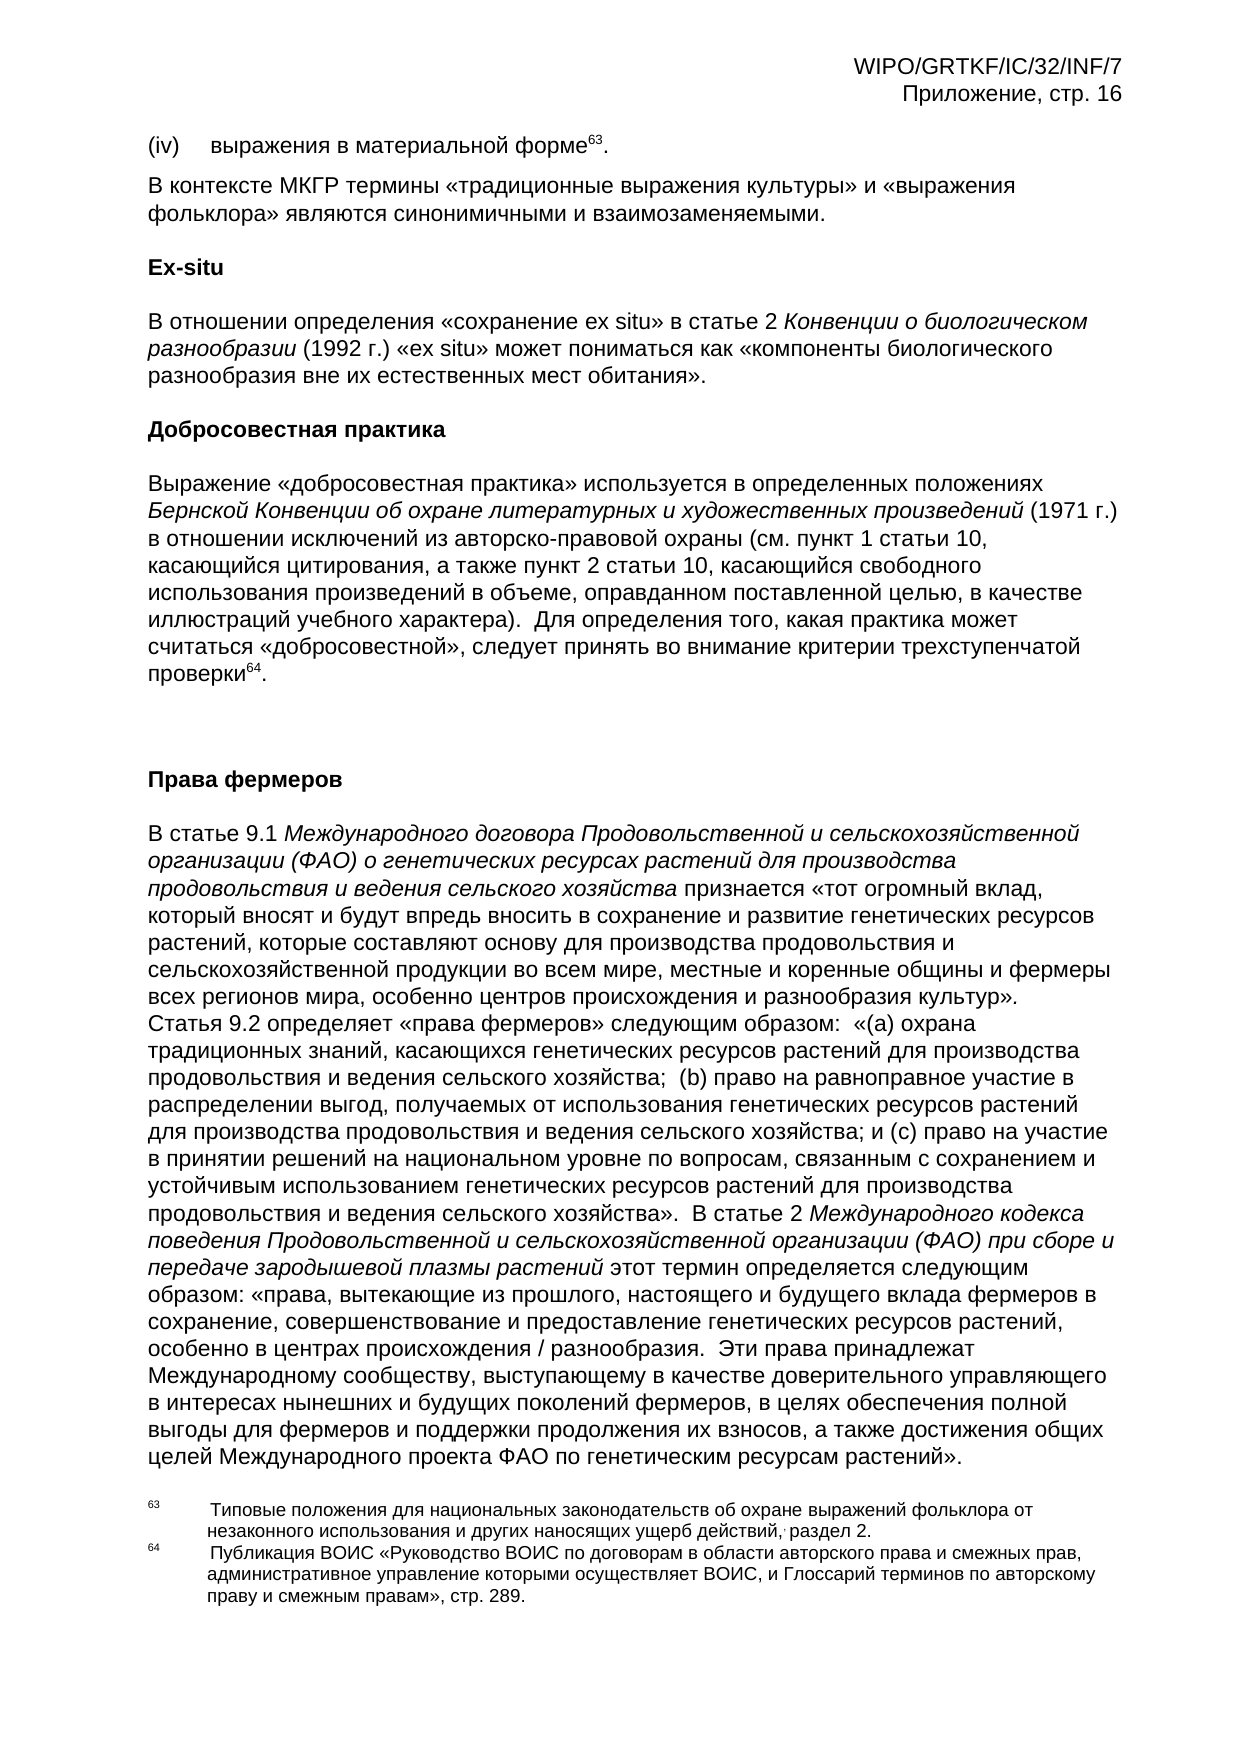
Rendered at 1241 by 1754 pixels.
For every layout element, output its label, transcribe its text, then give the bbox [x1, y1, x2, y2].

list выражения в материальной форме. [148, 132, 1122, 159]
text Добросовестная практика [148, 416, 1122, 443]
text В статье 9.1 Международного договора Продовольственной и сельскохозяйственной организации (ФАО) о генетических ресурсах растений для производства продовольствия и ведения сельского хозяйства признается «тот огромный вклад, который вносят и будут впредь вносить в сохранение и развитие генетических ресурсов растений, которые составляют основу для производства продовольствия и сельскохозяйственной продукции во всем мире, местные и коренные общины и фермеры всех регионов мира, особенно центров происхождения и разнообразия культур». Статья 9.2 определяет «права фермеров» следующим образом: «(a) охрана традиционных знаний, касающихся генетических ресурсов растений для производства продовольствия и ведения сельского хозяйства; (b) право на равноправное участие в распределении выгод, получаемых от использования генетических ресурсов растений для производства продовольствия и ведения сельского хозяйства; и (c) право на участие в принятии решений на национальном уровне по вопросам, связанным с сохранением и устойчивым использованием генетических ресурсов растений для производства продовольствия и ведения сельского хозяйства». В статье 2 Международного кодекса поведения Продовольственной и сельскохозяйственной организации (ФАО) при сборе и передаче зародышевой плазмы растений этот термин определяется следующим образом: «права, вытекающие из прошлого, настоящего и будущего вклада фермеров в сохранение, совершенствование и предоставление генетических ресурсов растений, особенно в центрах происхождения / разнообразия. Эти права принадлежат Международному сообществу, выступающему в качестве доверительного управляющего в интересах нынешних и будущих поколений фермеров, в целях обеспечения полной выгоды для фермеров и поддержки продолжения их взносов, а также достижения общих целей Международного проекта ФАО по генетическим ресурсам растений». [148, 819, 1122, 1469]
text Ex-situ [148, 253, 1122, 280]
text Выражение «добросовестная практика» используется в определенных положениях Бернской Конвенции об охране литературных и художественных произведений (1971 г.) в отношении исключений из авторско-правовой охраны (см. пункт 1 статьи 10, касающийся цитирования, а также пункт 2 статьи 10, касающийся свободного использования произведений в объеме, оправданном поставленной целью, в качестве иллюстраций учебного характера). Для определения того, какая практика может считаться «добросовестной», следует принять во внимание критерии трехступенчатой проверки. [148, 470, 1122, 686]
text В контексте МКГР термины «традиционные выражения культуры» и «выражения фольклора» являются синонимичными и взаимозаменяемыми. [148, 172, 1122, 226]
text В отношении определения «сохранение ex situ» в статье 2 Конвенции о биологическом разнообразии (1992 г.) «ex situ» может пониматься как «компоненты биологического разнообразия вне их естественных мест обитания». [148, 307, 1122, 388]
text Права фермеров [148, 765, 1122, 792]
